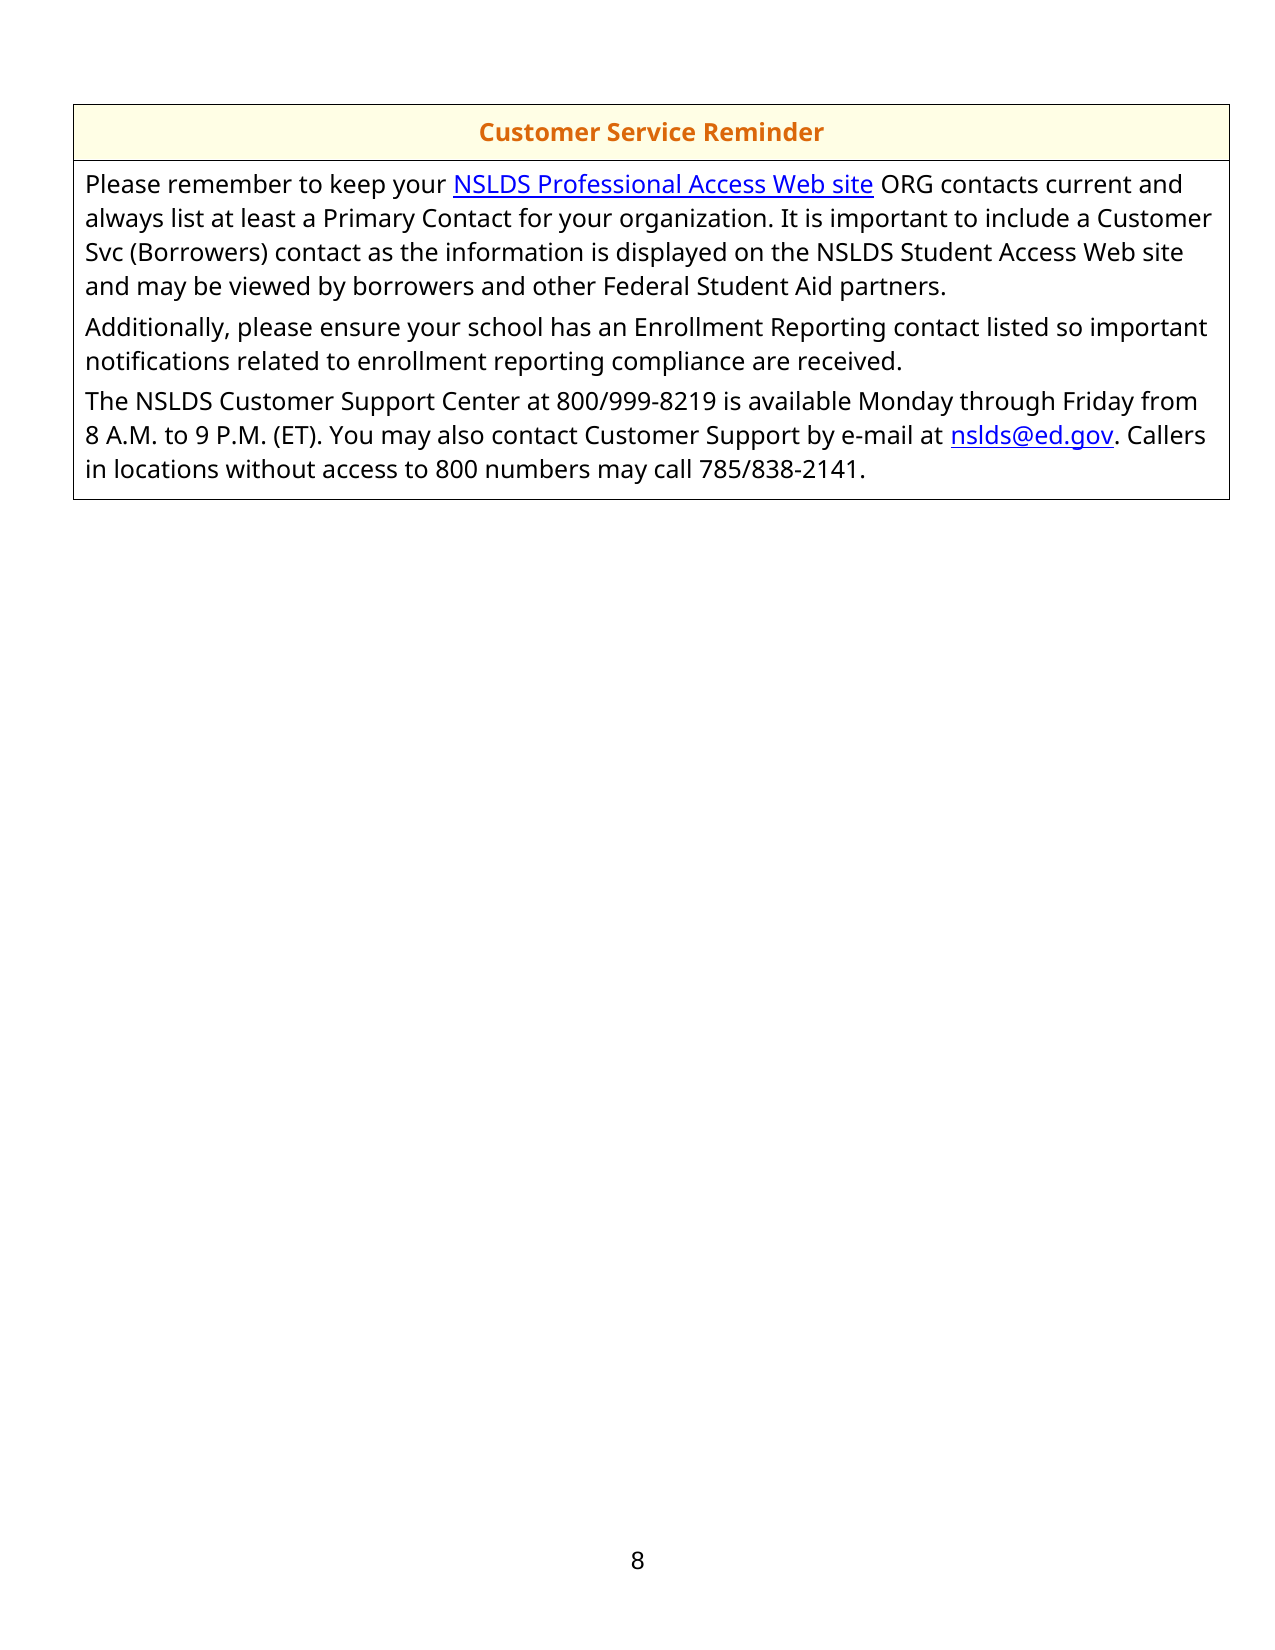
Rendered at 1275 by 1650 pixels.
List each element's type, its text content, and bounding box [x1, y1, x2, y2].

table_cell Please remember to keep your NSLDS Professional Access Web site ORG contacts current and always list at least a Primary Contact for your organization. It is important to include a Customer Svc (Borrowers) contact as the information is displayed on the NSLDS Student Access Web site and may be viewed by borrowers and other Federal Student Aid partners. Additionally, please ensure your school has an Enrollment Reporting contact listed so important notifications related to enrollment reporting compliance are received. The NSLDS Customer Support Center at 800/999-8219 is available Monday through Friday from 8 A.M. to 9 P.M. (ET). You may also contact Customer Support by e-mail at nslds@ed.gov. Callers in locations without access to 800 numbers may call 785/838-2141. [74, 161, 1229, 498]
table_cell Customer Service Reminder [74, 105, 1229, 159]
